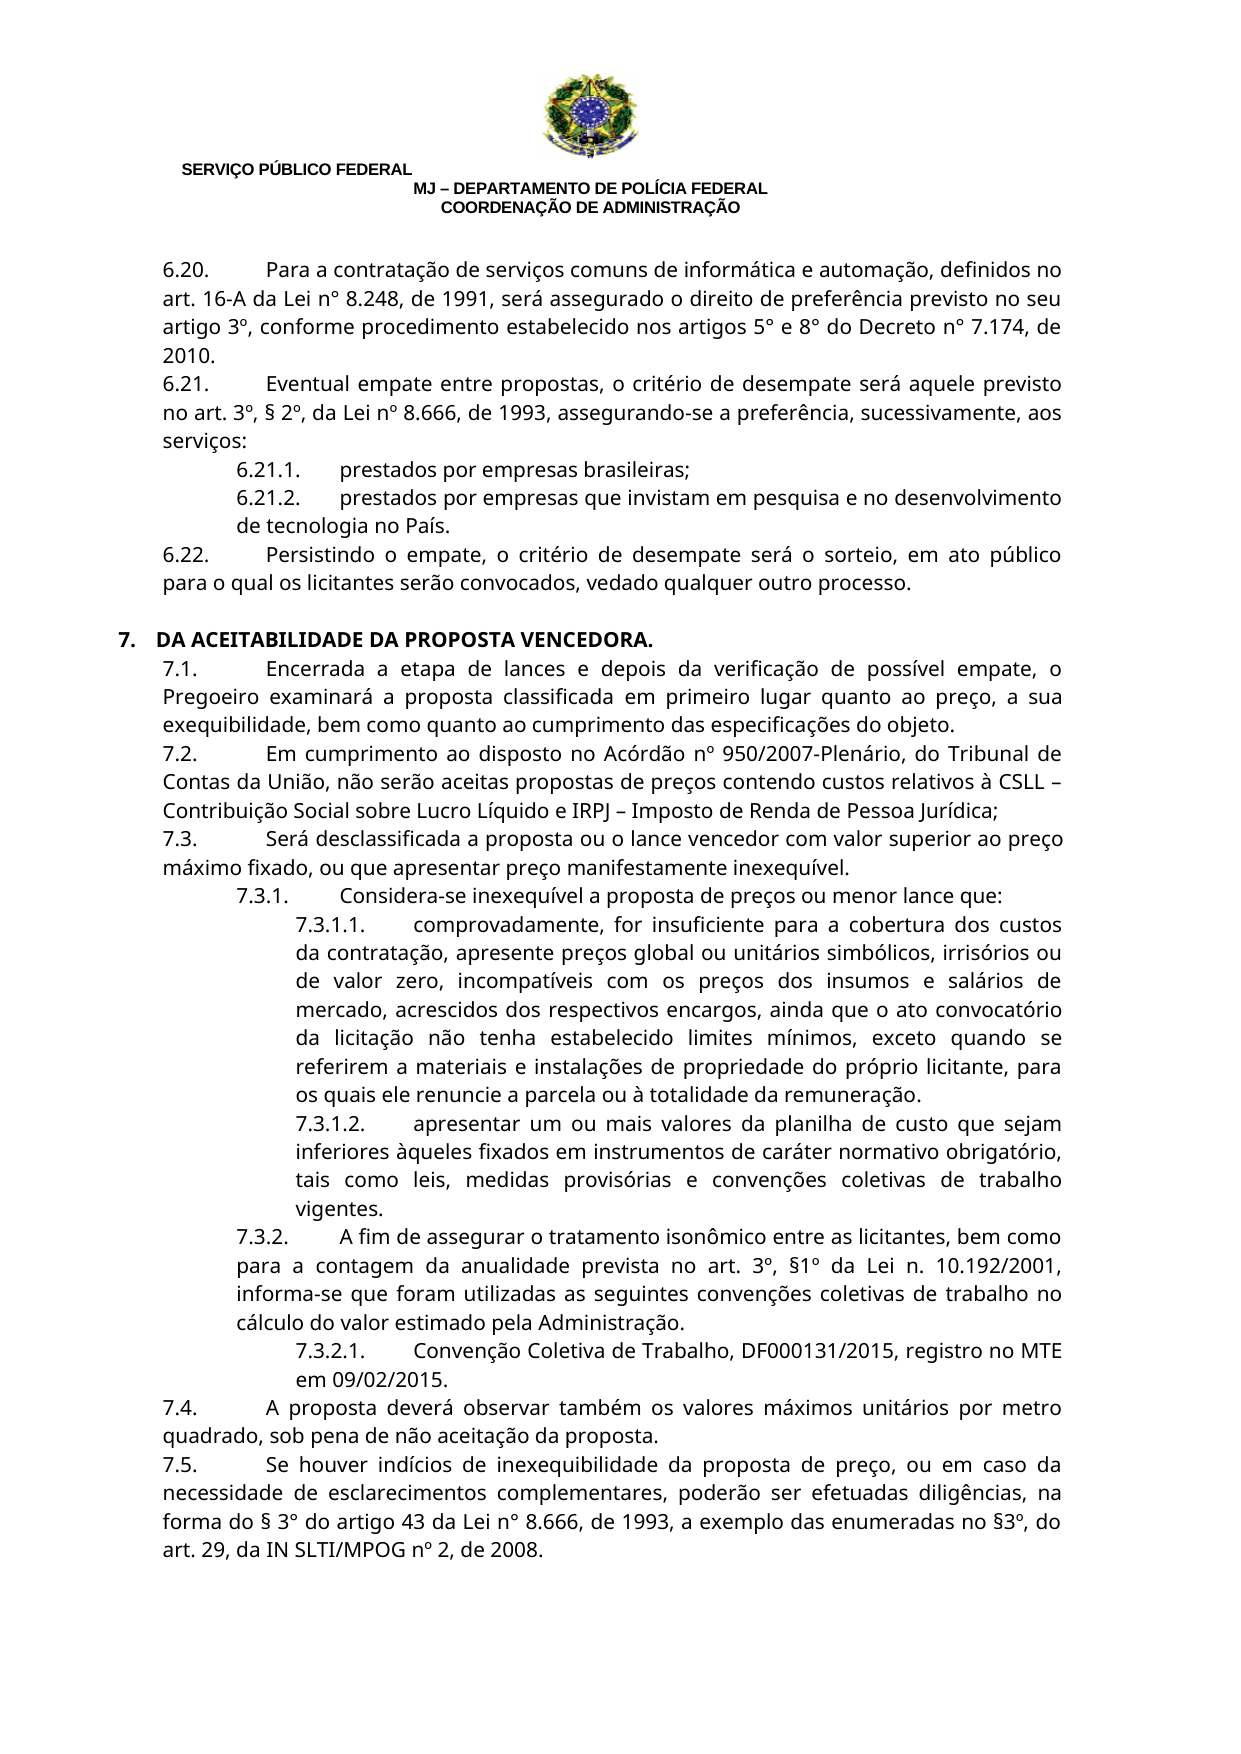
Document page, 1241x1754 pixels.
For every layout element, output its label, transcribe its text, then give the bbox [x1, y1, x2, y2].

list Convenção Coletiva de Trabalho, DF000131/2015, registro no MTE em 09/02/2015. [295, 1336, 1063, 1393]
list Será desclassificada a proposta ou o lance vencedor com valor superior ao preço máximo fixado, ou que apresentar preço manifestamente inexequível. [162, 824, 1065, 881]
list prestados por empresas que invistam em pesquisa e no desenvolvimento de tecnologia no País. [236, 483, 1063, 540]
list Eventual empate entre propostas, o critério de desempate será aquele previsto no art. 3º, § 2º, da Lei nº 8.666, de 1993, assegurando-se a preferência, sucessivamente, aos serviços: [162, 369, 1063, 455]
list Encerrada a etapa de lances e depois da verificação de possível empate, o Pregoeiro examinará a proposta classificada em primeiro lugar quanto ao preço, a sua exequibilidade, bem como quanto ao cumprimento das especificações do objeto. [162, 654, 1063, 739]
list A fim de assegurar o tratamento isonômico entre as licitantes, bem como para a contagem da anualidade prevista no art. 3º, §1º da Lei n. 10.192/2001, informa-se que foram utilizadas as seguintes convenções coletivas de trabalho no cálculo do valor estimado pela Administração. [236, 1222, 1063, 1336]
list Para a contratação de serviços comuns de informática e automação, definidos no art. 16-A da Lei n° 8.248, de 1991, será assegurado o direito de preferência previsto no seu artigo 3º, conforme procedimento estabelecido nos artigos 5° e 8° do Decreto n° 7.174, de 2010. [162, 256, 1063, 369]
list apresentar um ou mais valores da planilha de custo que sejam inferiores àqueles fixados em instrumentos de caráter normativo obrigatório, tais como leis, medidas provisórias e convenções coletivas de trabalho vigentes. [295, 1109, 1063, 1222]
list Em cumprimento ao disposto no Acórdão nº 950/2007-Plenário, do Tribunal de Contas da União, não serão aceitas propostas de preços contendo custos relativos à CSLL – Contribuição Social sobre Lucro Líquido e IRPJ – Imposto de Renda de Pessoa Jurídica; [162, 739, 1063, 824]
list Se houver indícios de inexequibilidade da proposta de preço, ou em caso da necessidade de esclarecimentos complementares, poderão ser efetuadas diligências, na forma do § 3° do artigo 43 da Lei n° 8.666, de 1993, a exemplo das enumeradas no §3º, do art. 29, da IN SLTI/MPOG nº 2, de 2008. [162, 1450, 1063, 1564]
list prestados por empresas brasileiras; [236, 455, 1063, 483]
list comprovadamente, for insuficiente para a cobertura dos custos da contratação, apresente preços global ou unitários simbólicos, irrisórios ou de valor zero, incompatíveis com os preços dos insumos e salários de mercado, acrescidos dos respectivos encargos, ainda que o ato convocatório da licitação não tenha estabelecido limites mínimos, exceto quando se referirem a materiais e instalações de propriedade do próprio licitante, para os quais ele renuncie a parcela ou à totalidade da remuneração. [295, 910, 1063, 1109]
list DA ACEITABILIDADE DA PROPOSTA VENCEDORA. [118, 625, 1065, 654]
list A proposta deverá observar também os valores máximos unitários por metro quadrado, sob pena de não aceitação da proposta. [162, 1393, 1063, 1450]
list Persistindo o empate, o critério de desempate será o sorteio, em ato público para o qual os licitantes serão convocados, vedado qualquer outro processo. [162, 540, 1063, 597]
list Considera-se inexequível a proposta de preços ou menor lance que: [236, 881, 1063, 910]
